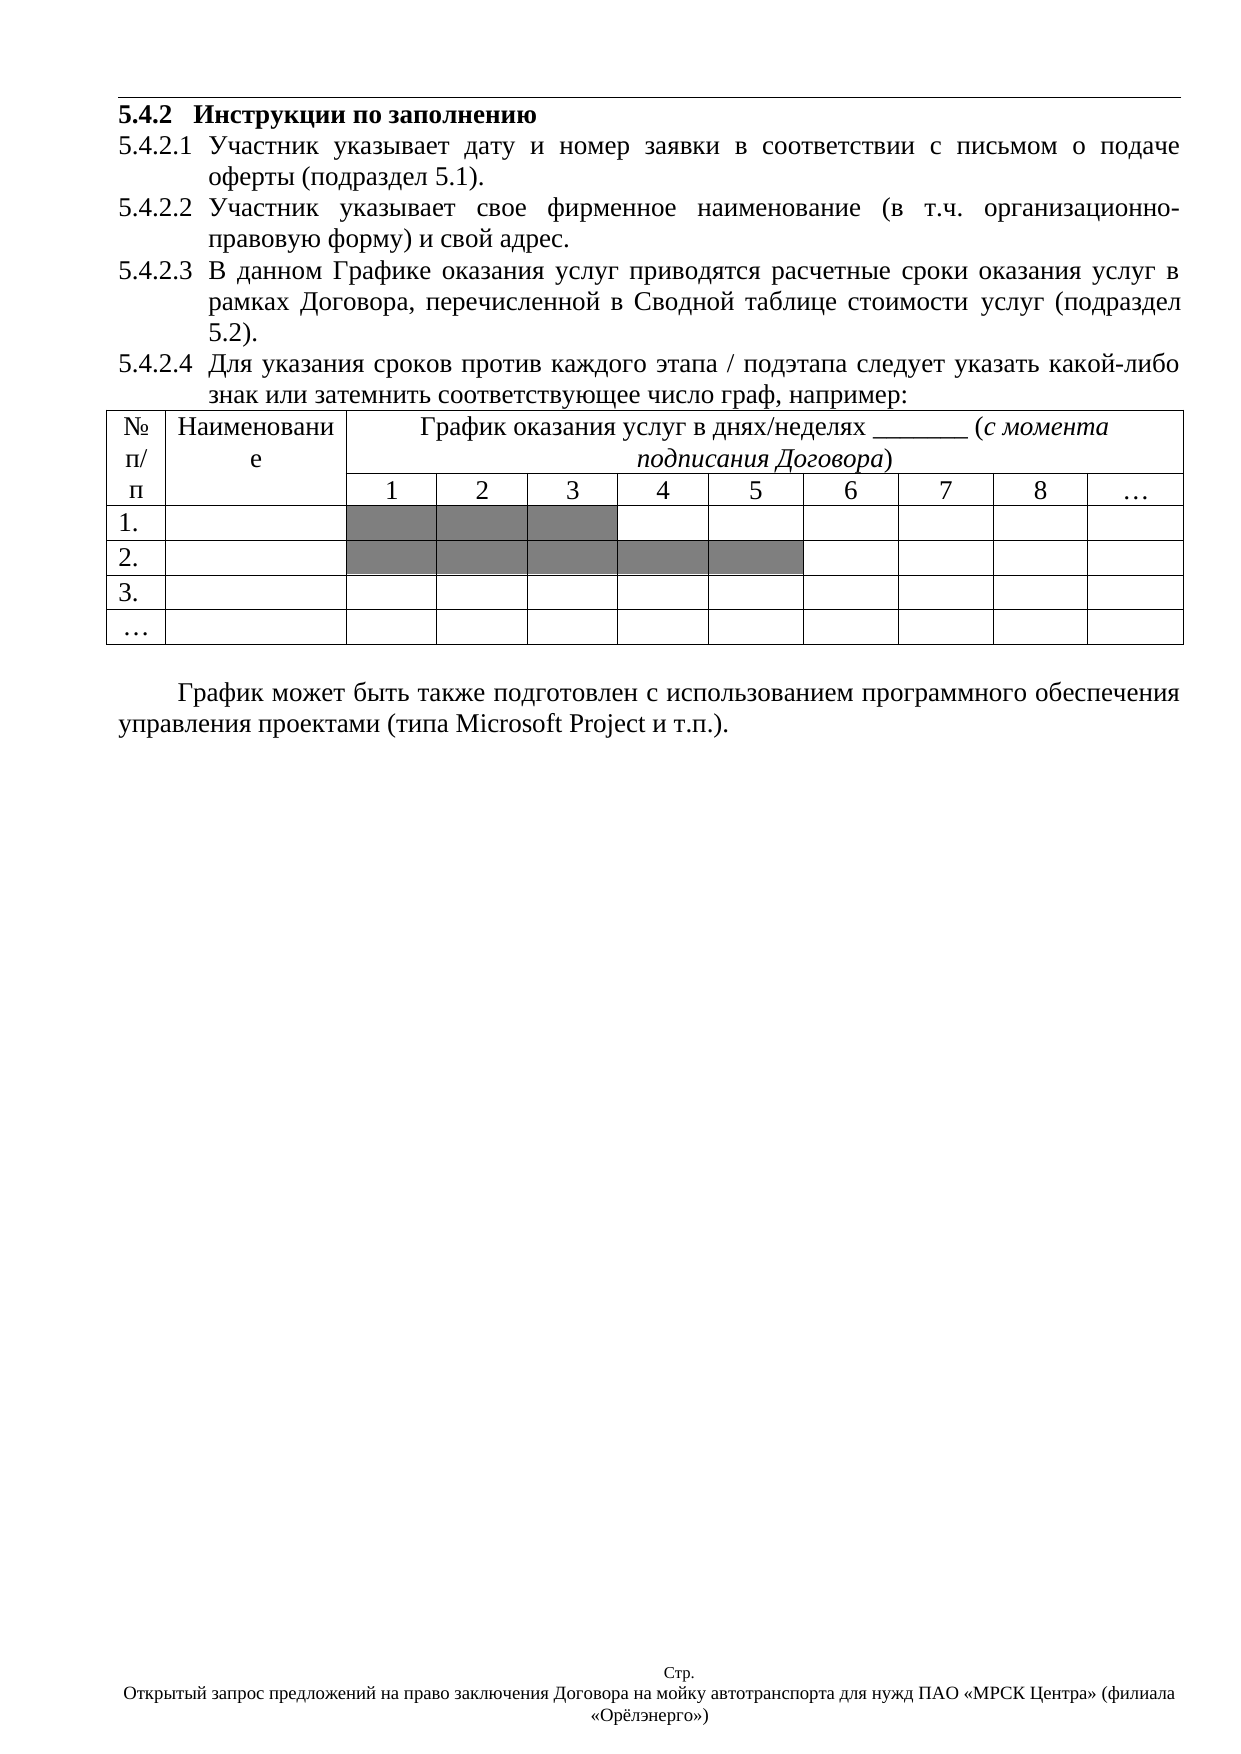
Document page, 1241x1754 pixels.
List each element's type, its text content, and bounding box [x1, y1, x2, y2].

table_cell [107, 506, 165, 540]
table_cell [618, 506, 708, 540]
table_cell [107, 541, 165, 574]
table_cell [899, 506, 993, 540]
subtitle Инструкции по заполнению [118, 98, 1181, 129]
table_cell [709, 541, 803, 574]
list В данном Графике оказания услуг приводятся расчетные сроки оказания услуг в рамках Договора, перечисленной в Сводной таблице стоимости услуг (подраздел 5.2). [118, 254, 1181, 347]
table_cell [899, 576, 993, 609]
table_cell [899, 610, 993, 644]
table_cell [804, 576, 898, 609]
table_cell [437, 541, 527, 574]
table_cell [709, 506, 803, 540]
table_cell [994, 506, 1087, 540]
list Для указания сроков против каждого этапа / подэтапа следует указать какой-либо знак или затемнить соответствующее число граф, например: [118, 347, 1181, 409]
table_cell [166, 576, 346, 609]
table_cell [618, 576, 708, 609]
table_cell [709, 610, 803, 644]
table_cell [437, 506, 527, 540]
table_cell [994, 541, 1087, 574]
table_cell [709, 576, 803, 609]
table_cell [166, 541, 346, 574]
list Участник указывает дату и номер заявки в соответствии с письмом о подаче оферты (подраздел 5.1). [118, 129, 1181, 191]
table_cell 3 [528, 474, 617, 505]
table_cell 7 [899, 474, 993, 505]
table_cell 5 [709, 474, 803, 505]
table_cell [994, 610, 1087, 644]
table_cell [437, 610, 527, 644]
table_cell [994, 576, 1087, 609]
table_cell [347, 541, 436, 574]
table_cell 1 [347, 474, 436, 505]
table_cell [1088, 576, 1183, 609]
table_cell 8 [994, 474, 1087, 505]
table_cell [528, 541, 617, 574]
table_cell [166, 610, 346, 644]
table_cell [437, 576, 527, 609]
list Участник указывает свое фирменное наименование (в т.ч. организационно-правовую форму) и свой адрес. [118, 191, 1181, 254]
table_cell [804, 541, 898, 574]
table_header График оказания услуг в днях/неделях _______ (с момента подписания Договора) [347, 411, 1183, 473]
table_cell [899, 541, 993, 574]
table_cell 4 [618, 474, 708, 505]
table_cell … [1088, 474, 1183, 505]
table_cell [1088, 541, 1183, 574]
table_cell [1088, 610, 1183, 644]
table_cell [107, 576, 165, 609]
table_header Наименование [166, 411, 346, 505]
table_cell [347, 576, 436, 609]
table_cell [1088, 506, 1183, 540]
text График может быть также подготовлен с использованием программного обеспечения управления проектами (типа Microsoft Project и т.п.). [118, 676, 1181, 739]
table_cell [528, 610, 617, 644]
table_cell 2 [437, 474, 527, 505]
table_cell [804, 506, 898, 540]
table_header № п/п [107, 411, 165, 505]
table_cell [166, 506, 346, 540]
table_cell [528, 576, 617, 609]
table_cell [804, 610, 898, 644]
table_cell [528, 506, 617, 540]
table_cell [347, 506, 436, 540]
table_cell [347, 610, 436, 644]
table_cell … [107, 610, 165, 644]
table_cell [618, 541, 708, 574]
table_cell 6 [804, 474, 898, 505]
table_cell [618, 610, 708, 644]
